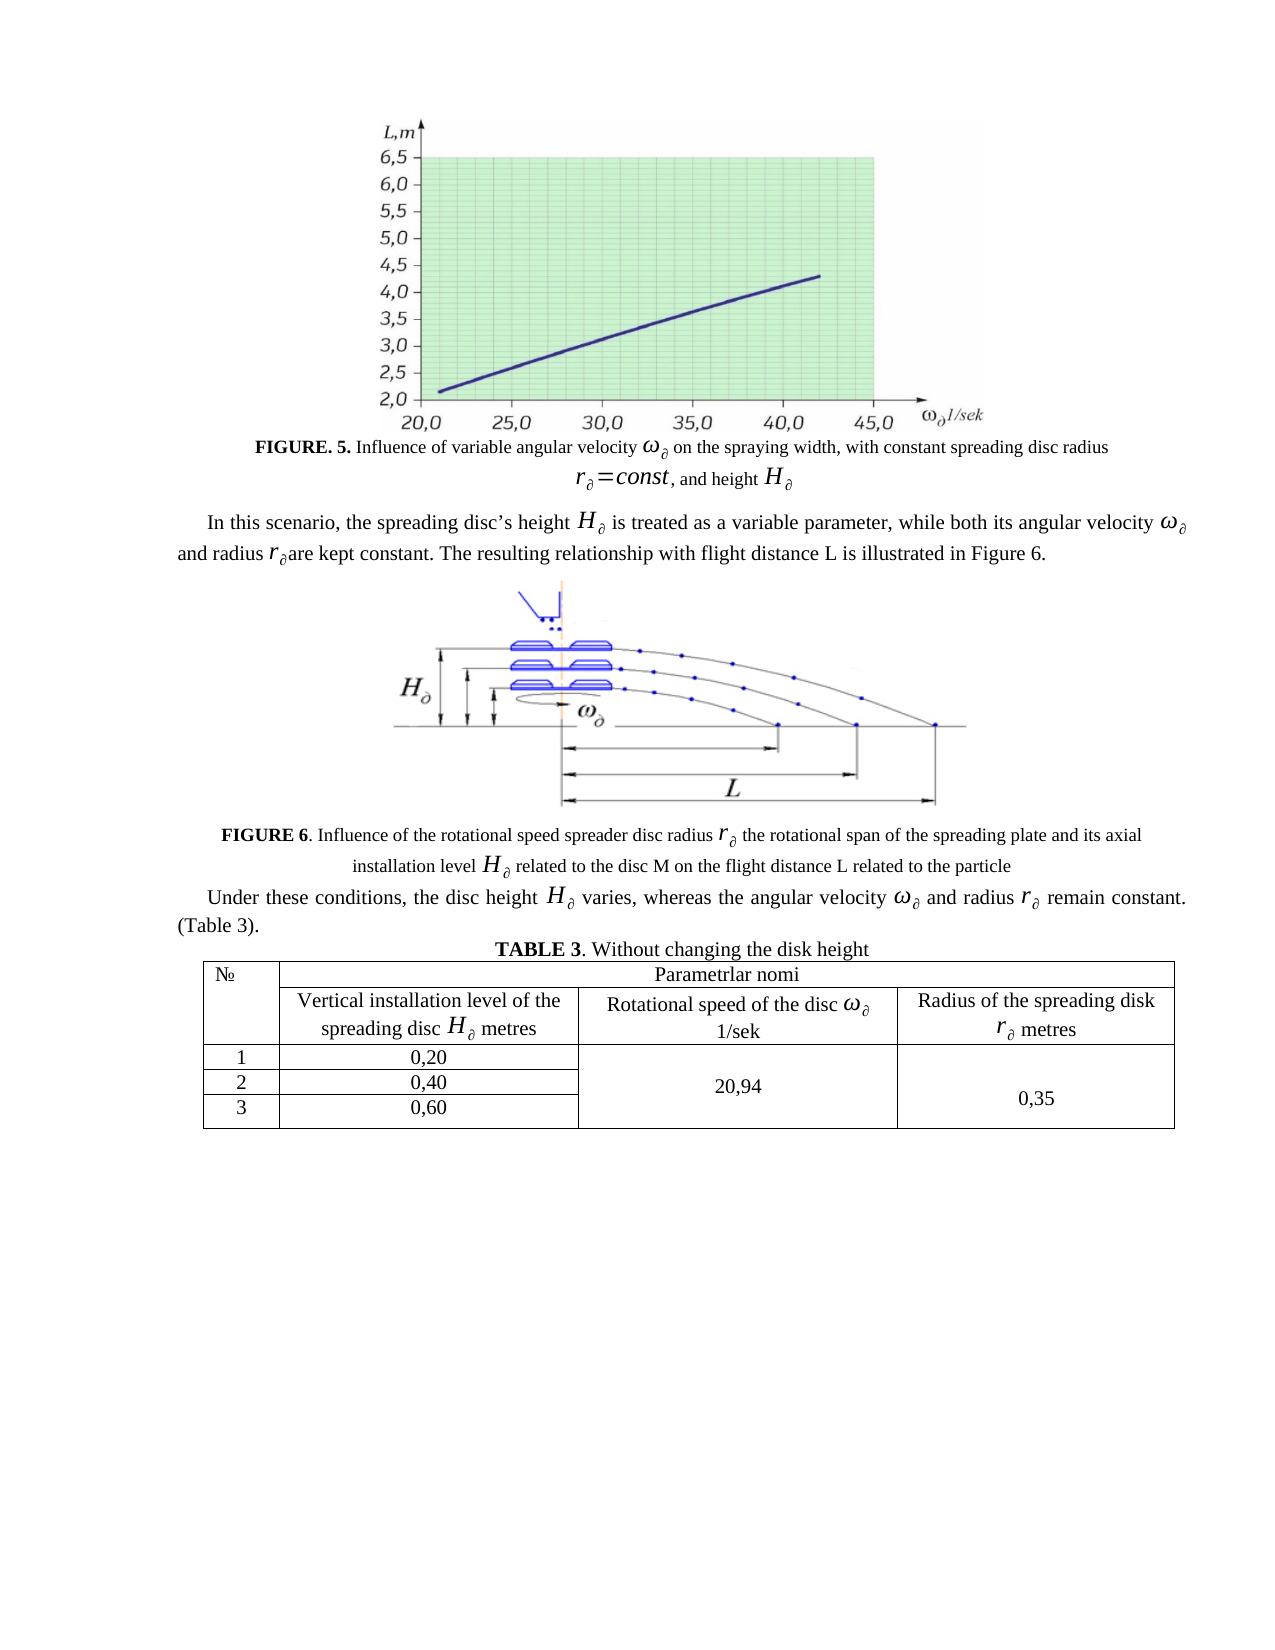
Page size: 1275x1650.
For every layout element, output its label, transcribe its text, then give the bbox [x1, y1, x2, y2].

text Under these conditions, the disc height varies, whereas the angular velocity and radius remain constant. (Table 3). [177, 882, 1186, 937]
table_cell 0,20 [280, 1045, 578, 1069]
table_cell 0,40 [280, 1070, 578, 1094]
table_cell 20,94 [579, 1045, 897, 1128]
table_header Parametrlar nomi [280, 962, 1174, 987]
table_cell 2 [204, 1070, 279, 1094]
picture [393, 581, 970, 819]
table_header № [204, 962, 279, 1043]
table_cell 1 [204, 1045, 279, 1069]
table_cell 0,60 [280, 1095, 578, 1128]
text In this scenario, the spreading disc’s height is treated as a variable parameter, while both its angular velocity and radius are kept constant. The resulting relationship with flight distance L is illustrated in Figure 6. [177, 506, 1186, 569]
table_cell Vertical installation level of the spreading disc metres [280, 988, 578, 1043]
text FIGURE. 5. Influence of variable angular velocity on the spraying width, with constant spreading disc radius , and height [177, 431, 1186, 494]
table_cell Radius of the spreading disk metres [898, 988, 1174, 1043]
table_cell 0,35 [898, 1045, 1174, 1128]
picture [380, 118, 984, 432]
text FIGURE 6. Influence of the rotational speed spreader disc radius the rotational span of the spreading plate and its axial installation level related to the disc M on the flight distance L related to the particle [177, 819, 1186, 882]
table_cell 3 [204, 1095, 279, 1128]
text TABLE 3. Without changing the disk height [177, 937, 1186, 961]
table_cell Rotational speed of the disc 1/sek [579, 988, 897, 1043]
